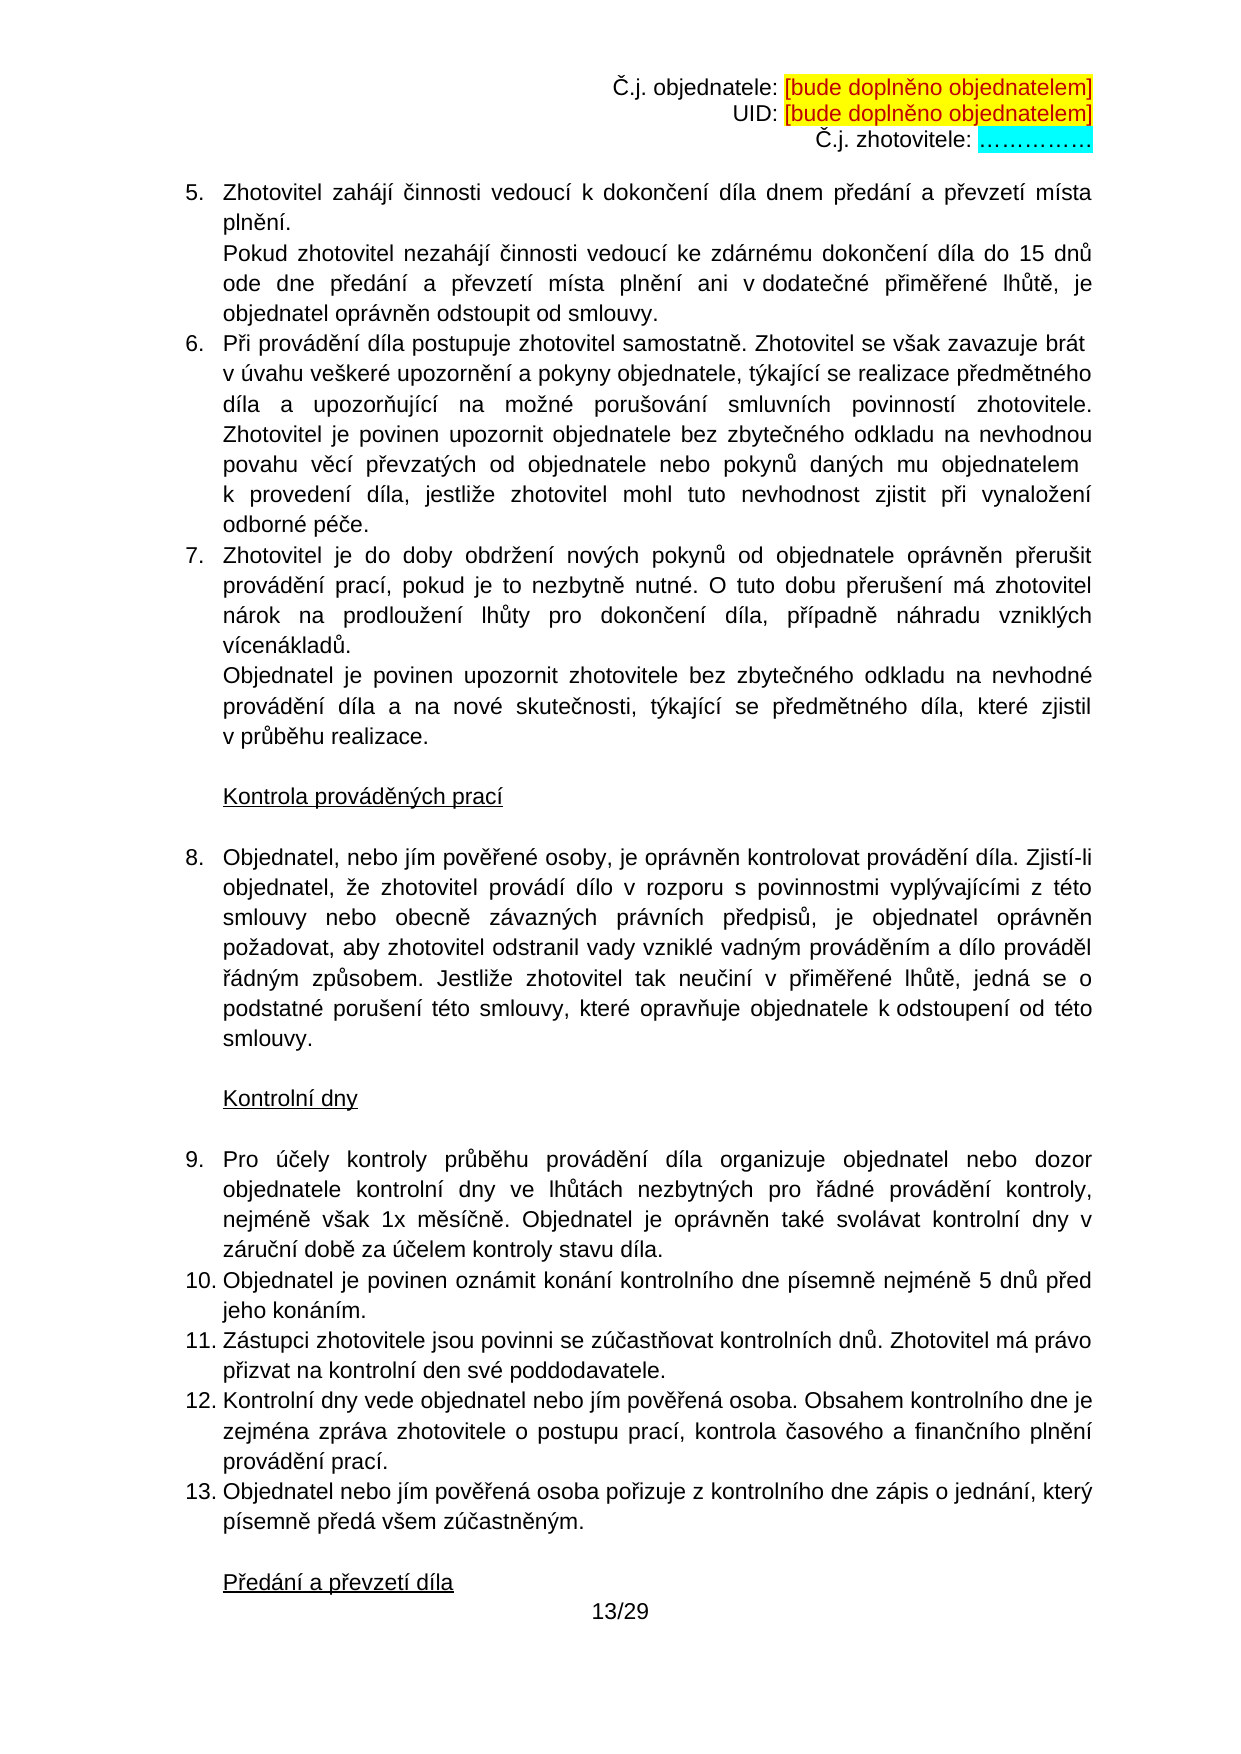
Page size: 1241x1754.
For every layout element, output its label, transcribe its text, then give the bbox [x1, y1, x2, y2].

list Kontrolní dny [223, 1085, 1093, 1112]
list Objednatel nebo jím pověřená osoba pořizuje z kontrolního dne zápis o jednání, který písemně předá všem zúčastněným. [185, 1478, 1093, 1535]
list Zhotovitel je do doby obdržení nových pokynů od objednatele oprávněn přerušit provádění prací, pokud je to nezbytně nutné. O tuto dobu přerušení má zhotovitel nárok na prodloužení lhůty pro dokončení díla, případně náhradu vzniklých vícenákladů. Objednatel je povinen upozornit zhotovitele bez zbytečného odkladu na nevhodné provádění díla a na nové skutečnosti, týkající se předmětného díla, které zjistil v průběhu realizace. [185, 542, 1093, 749]
list Kontrolní dny vede objednatel nebo jím pověřená osoba. Obsahem kontrolního dne je zejména zpráva zhotovitele o postupu prací, kontrola časového a finančního plnění provádění prací. [185, 1387, 1093, 1474]
list Při provádění díla postupuje zhotovitel samostatně. Zhotovitel se však zavazuje brát v úvahu veškeré upozornění a pokyny objednatele, týkající se realizace předmětného díla a upozorňující na možné porušování smluvních povinností zhotovitele. Zhotovitel je povinen upozornit objednatele bez zbytečného odkladu na nevhodnou povahu věcí převzatých od objednatele nebo pokynů daných mu objednatelem k provedení díla, jestliže zhotovitel mohl tuto nevhodnost zjistit při vynaložení odborné péče. [185, 330, 1093, 538]
list Předání a převzetí díla [223, 1569, 1093, 1595]
list Kontrola prováděných prací [223, 753, 1093, 810]
list Objednatel, nebo jím pověřené osoby, je oprávněn kontrolovat provádění díla. Zjistí-li objednatel, že zhotovitel provádí dílo v rozporu s povinnostmi vyplývajícími z této smlouvy nebo obecně závazných právních předpisů, je objednatel oprávněn požadovat, aby zhotovitel odstranil vady vzniklé vadným prováděním a dílo prováděl řádným způsobem. Jestliže zhotovitel tak neučiní v přiměřené lhůtě, jedná se o podstatné porušení této smlouvy, které opravňuje objednatele k odstoupení od této smlouvy. [185, 844, 1093, 1051]
list Zhotovitel zahájí činnosti vedoucí k dokončení díla dnem předání a převzetí místa plnění. Pokud zhotovitel nezahájí činnosti vedoucí ke zdárnému dokončení díla do 15 dnů ode dne předání a převzetí místa plnění ani v dodatečné přiměřené lhůtě, je objednatel oprávněn odstoupit od smlouvy. [185, 179, 1093, 326]
list Objednatel je povinen oznámit konání kontrolního dne písemně nejméně 5 dnů před jeho konáním. [185, 1267, 1093, 1323]
list Zástupci zhotovitele jsou povinni se zúčastňovat kontrolních dnů. Zhotovitel má právo přizvat na kontrolní den své poddodavatele. [185, 1327, 1093, 1384]
list Pro účely kontroly průběhu provádění díla organizuje objednatel nebo dozor objednatele kontrolní dny ve lhůtách nezbytných pro řádné provádění kontroly, nejméně však 1x měsíčně. Objednatel je oprávněn také svolávat kontrolní dny v záruční době za účelem kontroly stavu díla. [185, 1146, 1093, 1263]
